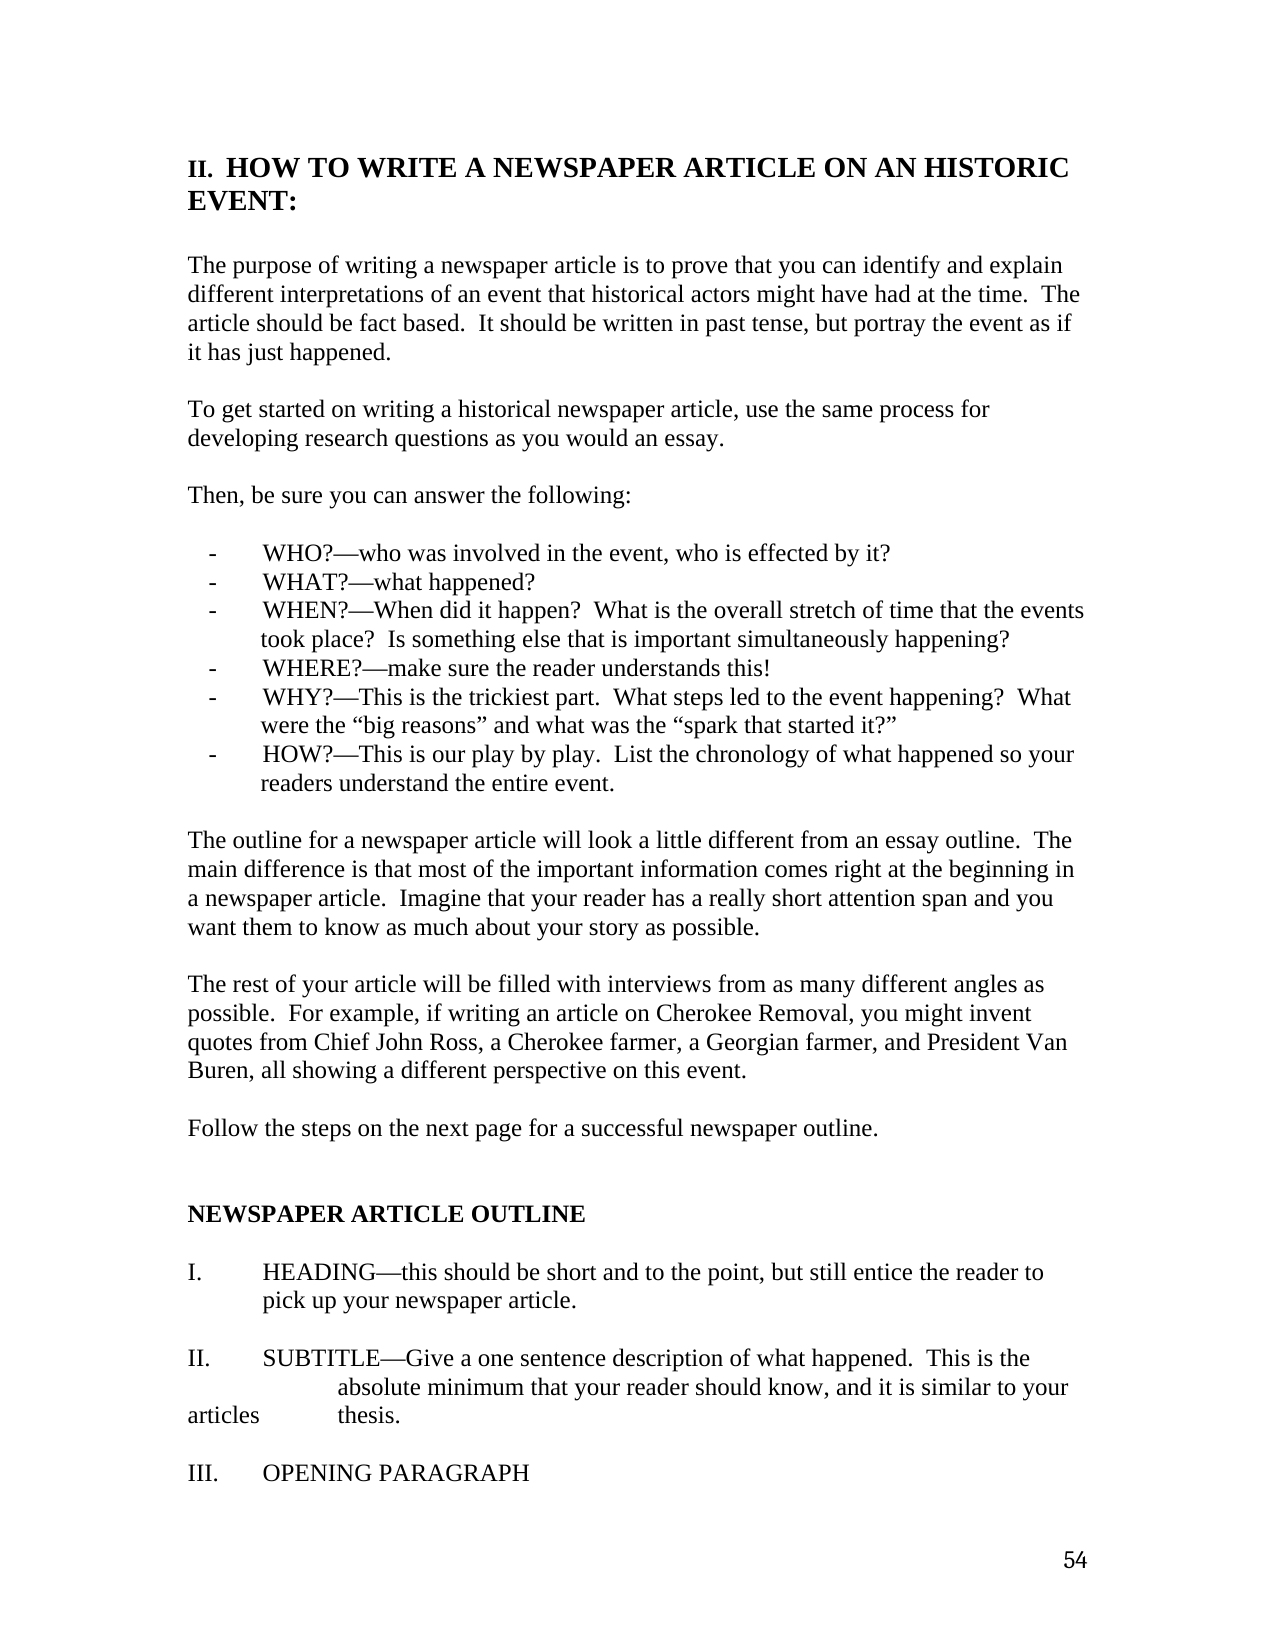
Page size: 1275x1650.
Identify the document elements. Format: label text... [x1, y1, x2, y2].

text - HOW?—This is our play by play. List the chronology of what happened so your readers understand the entire event. [187, 739, 1087, 797]
text The rest of your article will be filled with interviews from as many different angles as possible. For example, if writing an article on Cherokee Removal, you might invent quotes from Chief John Ross, a Cherokee farmer, a Georgian farmer, and President Van Buren, all showing a different perspective on this event. [187, 969, 1087, 1084]
text - WHO?—who was involved in the event, who is effected by it? [187, 538, 1087, 567]
text Follow the steps on the next page for a successful newspaper outline. [187, 1113, 1087, 1142]
text III. OPENING PARAGRAPH [187, 1458, 1087, 1487]
text II. HOW TO WRITE A NEWSPAPER ARTICLE ON AN HISTORIC EVENT: [187, 150, 1087, 217]
text The purpose of writing a newspaper article is to prove that you can identify and explain different interpretations of an event that historical actors might have had at the time. The article should be fact based. It should be written in past tense, but portray the event as if it has just happened. [187, 251, 1087, 366]
text I. HEADING—this should be short and to the point, but still entice the reader to pick up your newspaper article. [187, 1257, 1087, 1314]
text - WHEN?—When did it happen? What is the overall stretch of time that the events took place? Is something else that is important simultaneously happening? [187, 596, 1087, 653]
text Then, be sure you can answer the following: [187, 481, 1087, 509]
text The outline for a newspaper article will look a little different from an essay outline. The main difference is that most of the important information comes right at the beginning in a newspaper article. Imagine that your reader has a really short attention span and you want them to know as much about your story as possible. [187, 826, 1087, 941]
text - WHAT?—what happened? [187, 567, 1087, 596]
text To get started on writing a historical newspaper article, use the same process for developing research questions as you would an essay. [187, 394, 1087, 452]
text NEWSPAPER ARTICLE OUTLINE [187, 1199, 1087, 1228]
text - WHERE?—make sure the reader understands this! [187, 653, 1087, 682]
text II. SUBTITLE—Give a one sentence description of what happened. This is the absolute minimum that your reader should know, and it is similar to your articles thesis. [187, 1343, 1087, 1429]
text - WHY?—This is the trickiest part. What steps led to the event happening? What were the “big reasons” and what was the “spark that started it?” [187, 682, 1087, 739]
